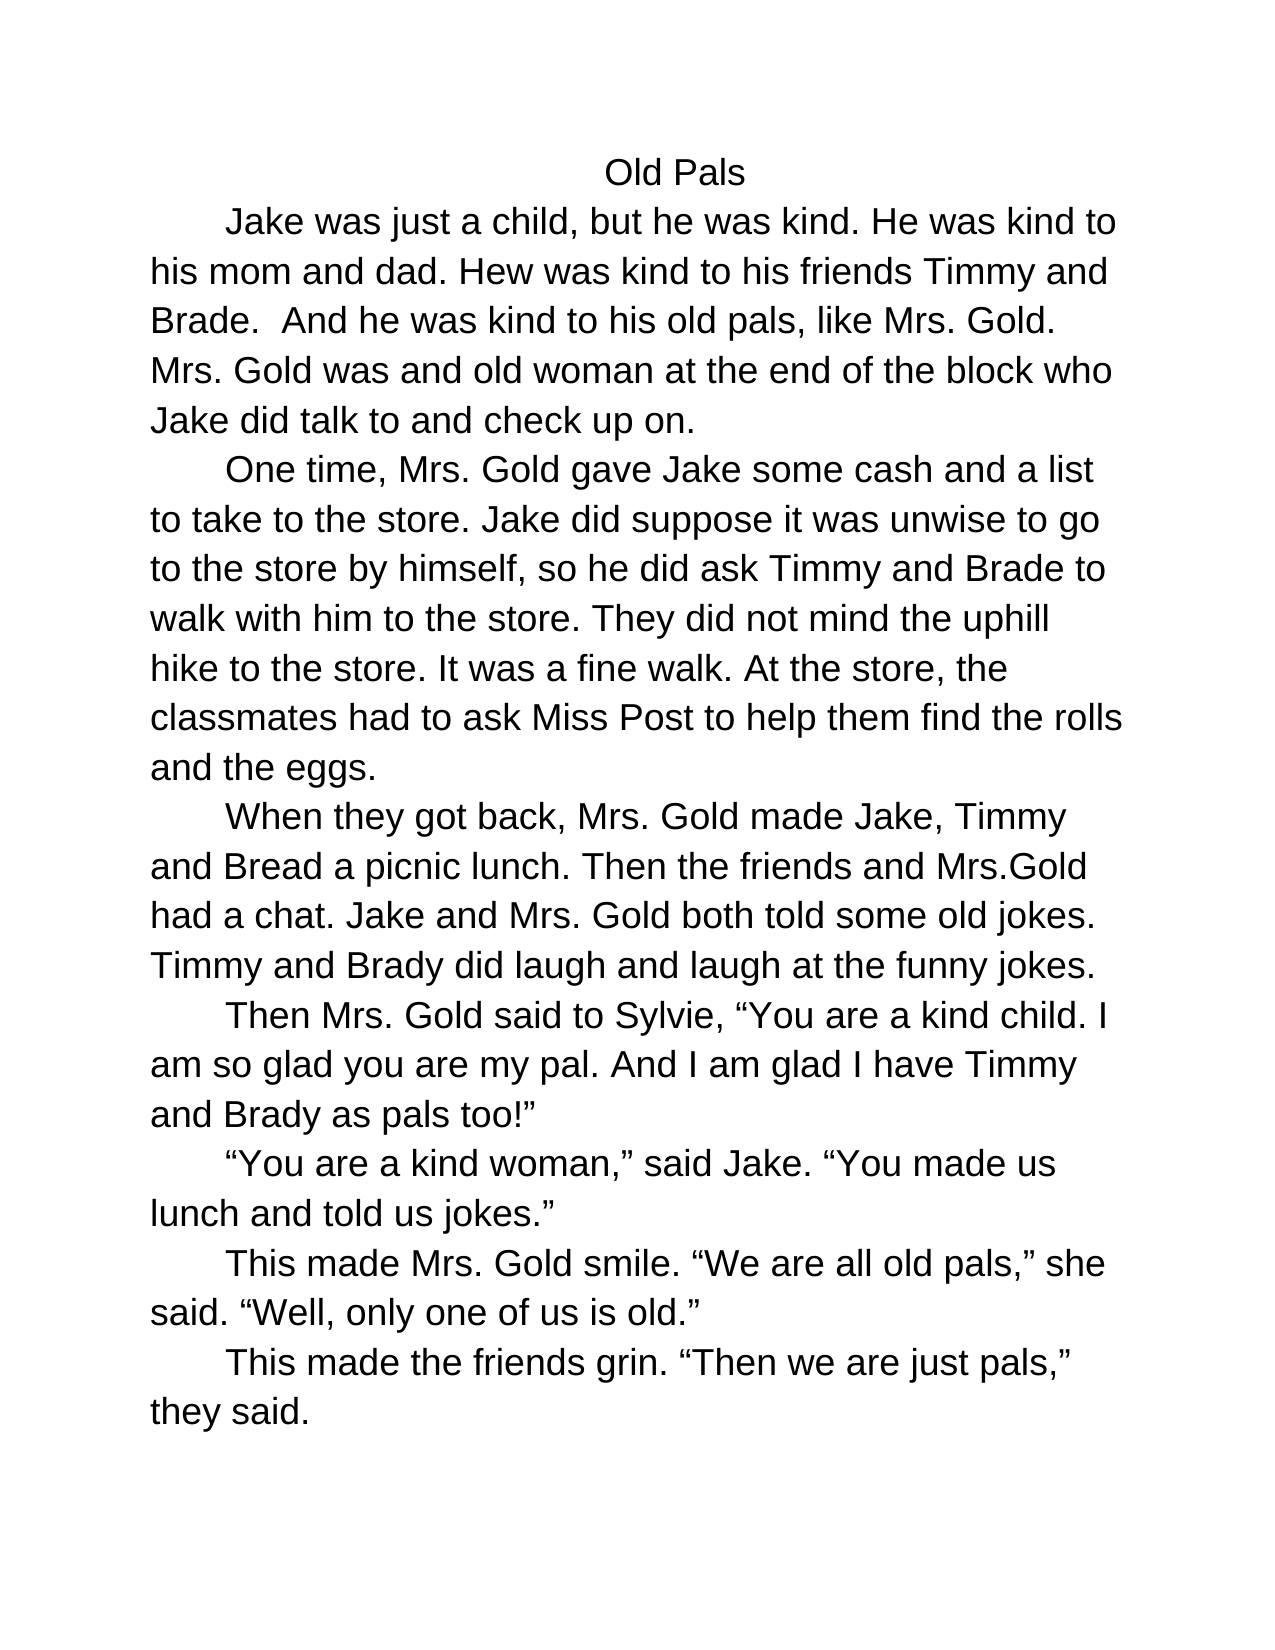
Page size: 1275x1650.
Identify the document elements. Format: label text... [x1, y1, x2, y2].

text This made Mrs. Gold smile. “We are all old pals,” she said. “Well, only one of us is old.” [150, 1241, 1125, 1333]
text This made the friends grin. “Then we are just pals,” they said. [150, 1340, 1125, 1433]
text Old Pals [150, 150, 1125, 193]
text Then Mrs. Gold said to Sylvie, “You are a kind child. I am so glad you are my pal. And I am glad I have Timmy and Brady as pals too!” [150, 993, 1125, 1135]
text When they got back, Mrs. Gold made Jake, Timmy and Bread a picnic lunch. Then the friends and Mrs.Gold had a chat. Jake and Mrs. Gold both told some old jokes. Timmy and Brady did laugh and laugh at the funny jokes. [150, 794, 1125, 986]
text Jake was just a child, but he was kind. He was kind to his mom and dad. Hew was kind to his friends Timmy and Brade. And he was kind to his old pals, like Mrs. Gold. Mrs. Gold was and old woman at the end of the block who Jake did talk to and check up on. [150, 199, 1125, 441]
text “You are a kind woman,” said Jake. “You made us lunch and told us jokes.” [150, 1142, 1125, 1234]
text One time, Mrs. Gold gave Jake some cash and a list to take to the store. Jake did suppose it was unwise to go to the store by himself, so he did ask Timmy and Brade to walk with him to the store. They did not mind the uphill hike to the store. It was a fine walk. At the store, the classmates had to ask Miss Post to help them find the rolls and the eggs. [150, 447, 1125, 788]
